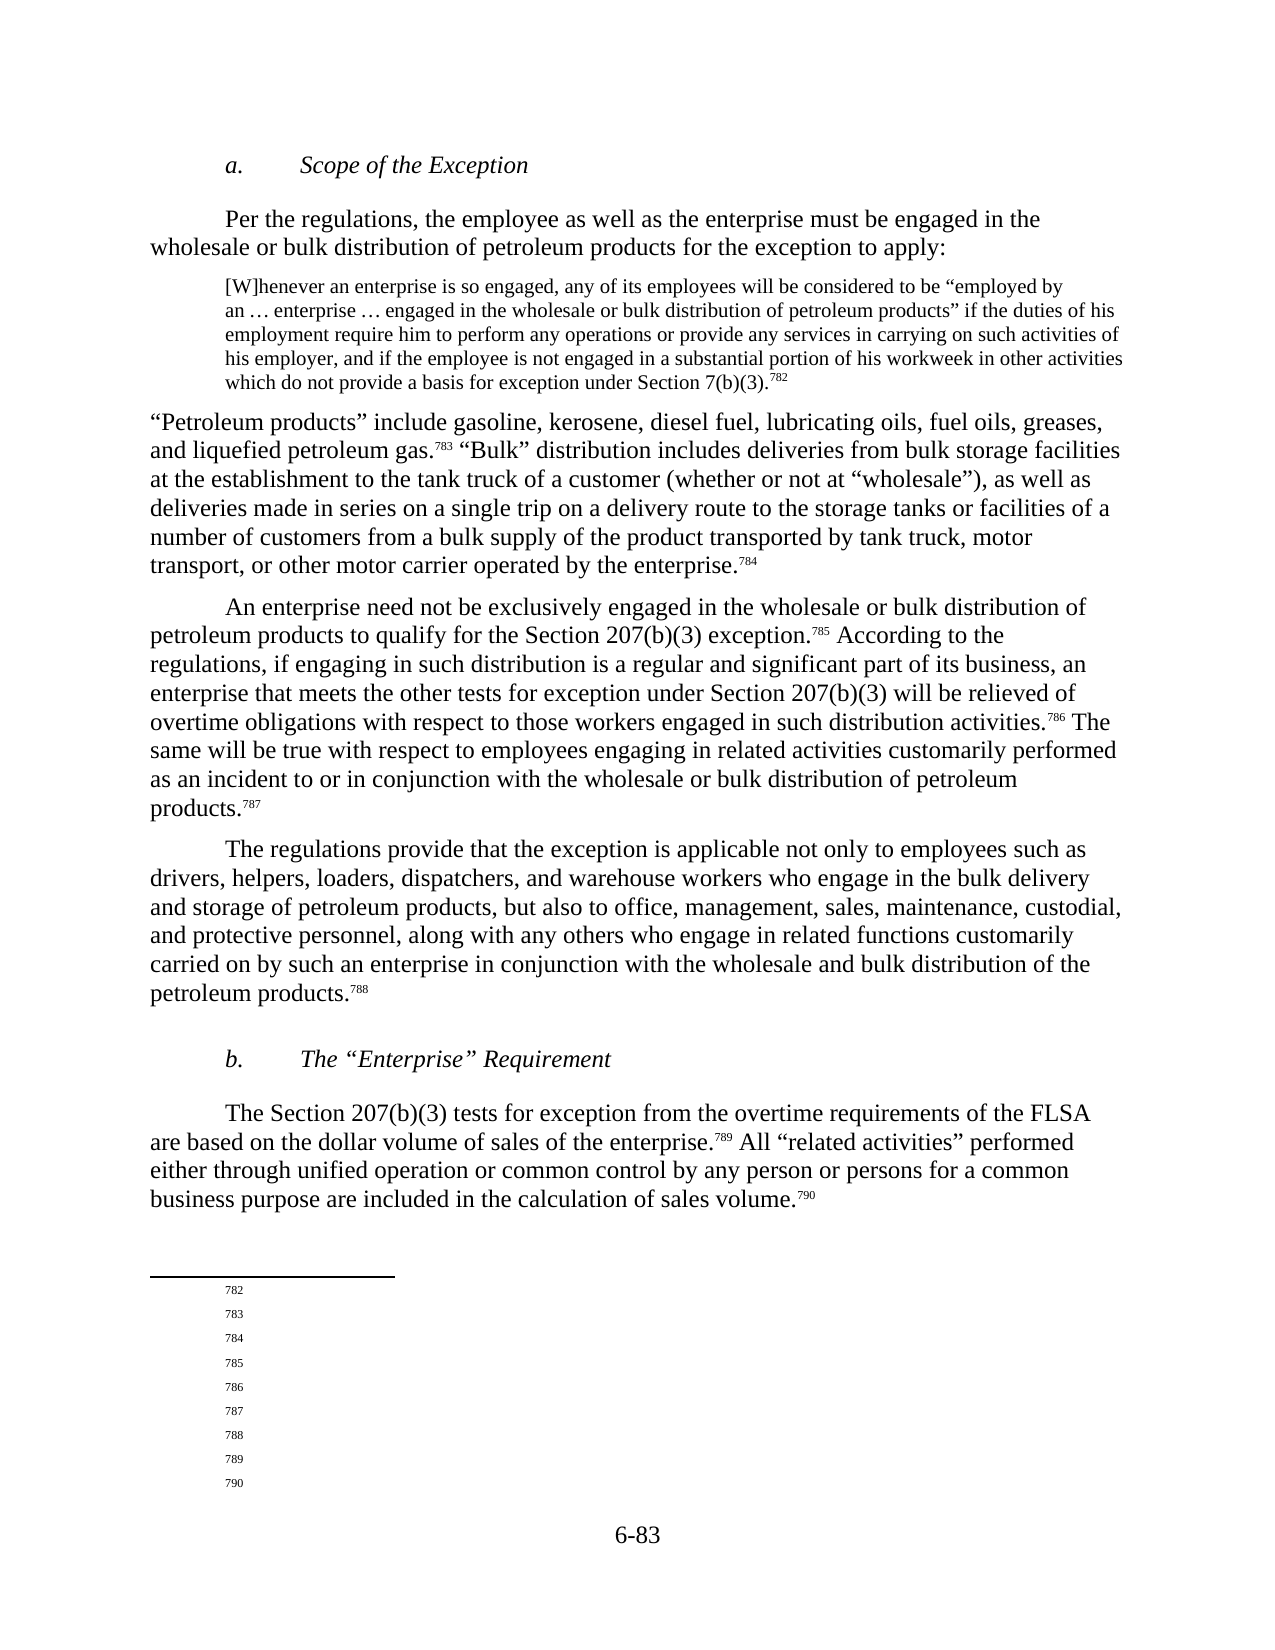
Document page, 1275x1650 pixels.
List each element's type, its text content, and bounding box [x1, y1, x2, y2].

text b. The “Enterprise” Requirement [225, 1044, 1125, 1073]
text “Petroleum products” include gasoline, kerosene, diesel fuel, lubricating oils, fuel oils, greases, and liquefied petroleum gas. “Bulk” distribution includes deliveries from bulk storage facilities at the establishment to the tank truck of a customer (whether or not at “wholesale”), as well as deliveries made in series on a single trip on a delivery route to the storage tanks or facilities of a number of customers from a bulk supply of the product transported by tank truck, motor transport, or other motor carrier operated by the enterprise. [150, 407, 1125, 579]
text The regulations provide that the exception is applicable not only to employees such as drivers, helpers, loaders, dispatchers, and warehouse workers who engage in the bulk delivery and storage of petroleum products, but also to office, management, sales, maintenance, custodial, and protective personnel, along with any others who engage in related functions customarily carried on by such an enterprise in conjunction with the wholesale and bulk distribution of the petroleum products. [150, 834, 1125, 1007]
text [W]henever an enterprise is so engaged, any of its employees will be considered to be “employed by an … enterprise … engaged in the wholesale or bulk distribution of petroleum products” if the duties of his employment require him to perform any operations or provide any services in carrying on such activities of his employer, and if the employee is not engaged in a substantial portion of his workweek in other activities which do not provide a basis for exception under Section 7(b)(3). [225, 274, 1125, 394]
text The Section 207(b)(3) tests for exception from the overtime requirements of the FLSA are based on the dollar volume of sales of the enterprise. All “related activities” performed either through unified operation or common control by any person or persons for a common business purpose are included in the calculation of sales volume. [150, 1098, 1125, 1213]
text An enterprise need not be exclusively engaged in the wholesale or bulk distribution of petroleum products to qualify for the Section 207(b)(3) exception. According to the regulations, if engaging in such distribution is a regular and significant part of its business, an enterprise that meets the other tests for exception under Section 207(b)(3) will be relieved of overtime obligations with respect to those workers engaged in such distribution activities. The same will be true with respect to employees engaging in related activities customarily performed as an incident to or in conjunction with the wholesale or bulk distribution of petroleum products. [150, 592, 1125, 822]
text Per the regulations, the employee as well as the enterprise must be engaged in the wholesale or bulk distribution of petroleum products for the exception to apply: [150, 204, 1125, 261]
text a. Scope of the Exception [225, 150, 1125, 179]
